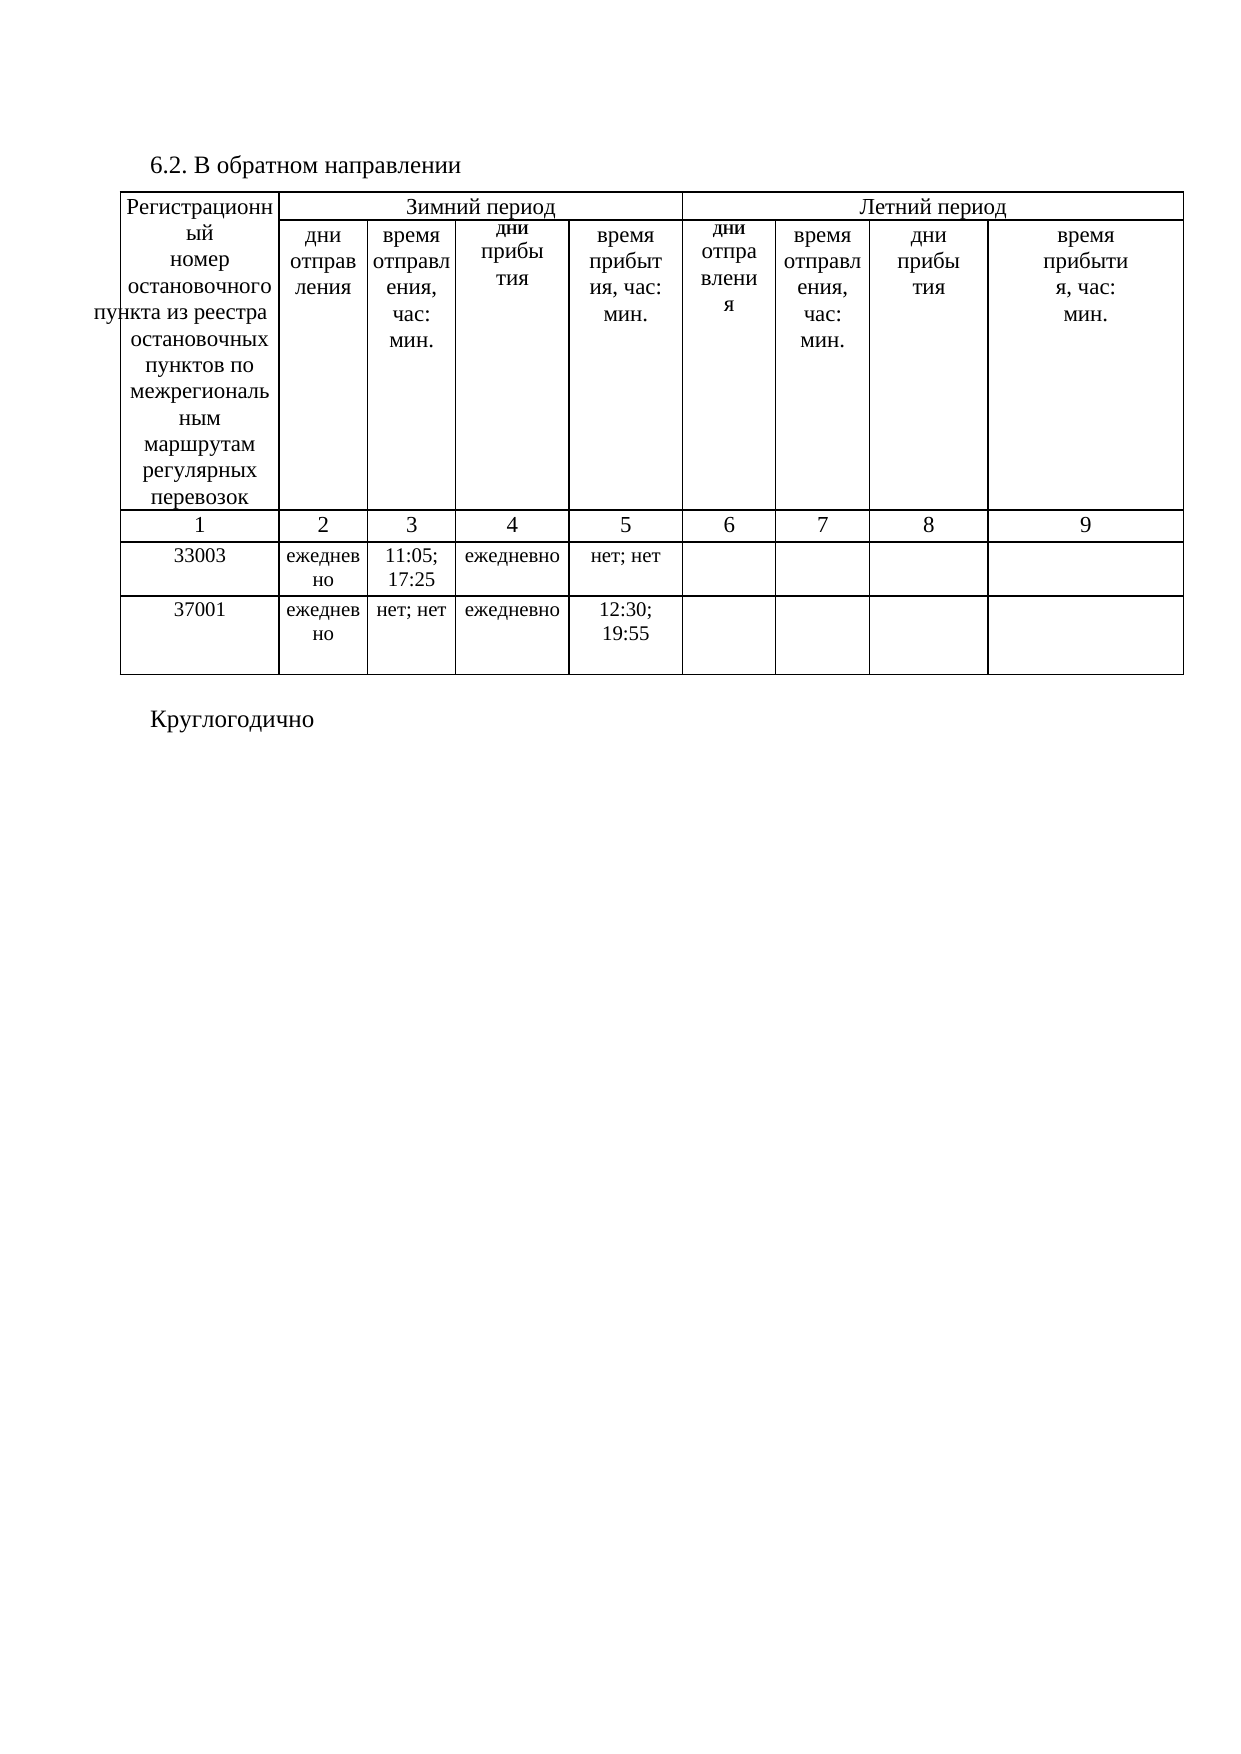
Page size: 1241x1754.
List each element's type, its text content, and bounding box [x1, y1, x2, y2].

text 6.2. В обратном направлении [150, 150, 1090, 179]
table_cell 6 [683, 511, 775, 541]
table_cell ДНИ прибы тия [456, 221, 568, 509]
table_cell ежедневно [280, 543, 367, 595]
table_cell 9 [989, 511, 1183, 541]
table_cell [989, 543, 1183, 595]
table_cell 11:05; 17:25 [368, 543, 455, 595]
table_cell время прибыт ия, час: мин. [570, 221, 682, 509]
table_cell ежедневно [456, 597, 568, 674]
table_cell ежедневно [456, 543, 568, 595]
table_header Зимний период [280, 193, 682, 219]
table_cell [776, 543, 869, 595]
table_cell 12:30; 19:55 [570, 597, 682, 674]
table_cell 7 [776, 511, 869, 541]
table_cell [870, 543, 987, 595]
table_cell время прибыти я, час: мин. [989, 221, 1183, 509]
table_header Регистрационный номер остановочного пункта из реестра остановочных пунктов по межрегиональным маршрутам регулярных перевозок [121, 193, 278, 509]
table_cell нет; нет [368, 597, 455, 674]
table_cell дни прибы тия [870, 221, 987, 509]
table_cell 4 [456, 511, 568, 541]
table_cell время отправл ения, час: мин. [776, 221, 869, 509]
text Круглогодично [150, 704, 1090, 733]
table_cell [683, 543, 775, 595]
table_cell 8 [870, 511, 987, 541]
table_cell 2 [280, 511, 367, 541]
table_header Летний период [683, 193, 1183, 219]
table_cell дни отправ ления [280, 221, 367, 509]
table_cell ДНИ отпра влени я [683, 221, 775, 509]
table_cell ежедневно [280, 597, 367, 674]
table_cell [683, 597, 775, 674]
table_cell 3 [368, 511, 455, 541]
table_cell 1 [121, 511, 278, 541]
table_cell нет; нет [570, 543, 682, 595]
table_cell [776, 597, 869, 674]
table_cell 33003 [121, 543, 278, 595]
table_cell [989, 597, 1183, 674]
table_cell время отправл ения, час: мин. [368, 221, 455, 509]
table_cell 37001 [121, 597, 278, 674]
table_cell [870, 597, 987, 674]
table_cell 5 [570, 511, 682, 541]
